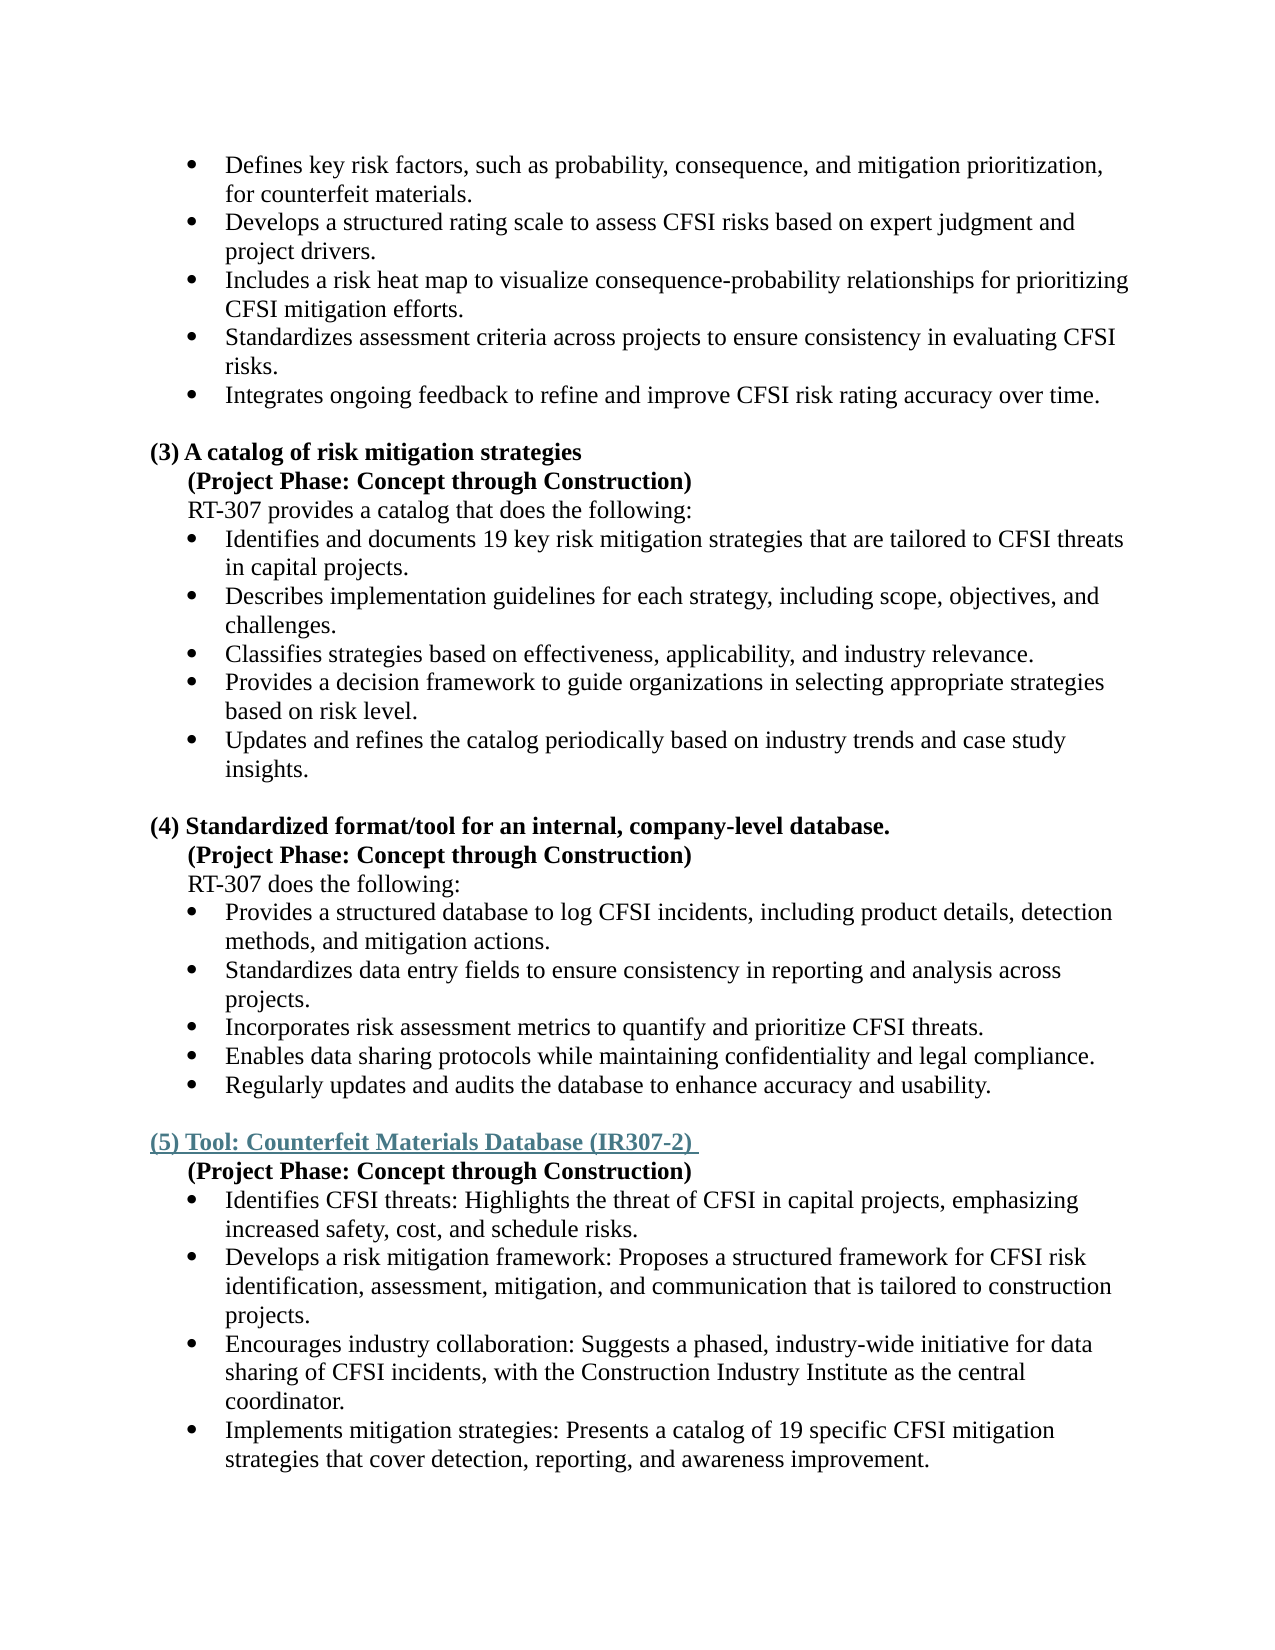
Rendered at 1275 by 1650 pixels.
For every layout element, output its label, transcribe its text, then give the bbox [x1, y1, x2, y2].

list Identifies CFSI threats: Highlights the threat of CFSI in capital projects, emphasizing increased safety, cost, and schedule risks. [187, 1185, 1134, 1242]
list Updates and refines the catalog periodically based on industry trends and case study insights. [187, 725, 1134, 782]
subtitle (3) A catalog of risk mitigation strategies [150, 437, 1134, 466]
subtitle (5) Tool: Counterfeit Materials Database (IR307-2) [150, 1127, 1134, 1156]
list Implements mitigation strategies: Presents a catalog of 19 specific CFSI mitigation strategies that cover detection, reporting, and awareness improvement. [187, 1415, 1134, 1472]
subtitle (Project Phase: Concept through Construction) [150, 840, 1134, 869]
text RT-307 provides a catalog that does the following: [150, 495, 1134, 524]
list Integrates ongoing feedback to refine and improve CFSI risk rating accuracy over time. [187, 380, 1134, 409]
list Classifies strategies based on effectiveness, applicability, and industry relevance. [187, 639, 1134, 667]
subtitle (Project Phase: Concept through Construction) [150, 1156, 1134, 1185]
list Enables data sharing protocols while maintaining confidentiality and legal compliance. [187, 1041, 1134, 1070]
list Encourages industry collaboration: Suggests a phased, industry-wide initiative for data sharing of CFSI incidents, with the Construction Industry Institute as the central coordinator. [187, 1329, 1134, 1415]
subtitle (Project Phase: Concept through Construction) [150, 466, 1134, 495]
text RT-307 does the following: [150, 869, 1134, 897]
list Incorporates risk assessment metrics to quantify and prioritize CFSI threats. [187, 1012, 1134, 1041]
list Develops a risk mitigation framework: Proposes a structured framework for CFSI risk identification, assessment, mitigation, and communication that is tailored to construction projects. [187, 1242, 1134, 1329]
list Provides a structured database to log CFSI incidents, including product details, detection methods, and mitigation actions. [187, 897, 1134, 955]
list Provides a decision framework to guide organizations in selecting appropriate strategies based on risk level. [187, 667, 1134, 725]
list Includes a risk heat map to visualize consequence-probability relationships for prioritizing CFSI mitigation efforts. [187, 265, 1134, 322]
list Identifies and documents 19 key risk mitigation strategies that are tailored to CFSI threats in capital projects. [187, 524, 1134, 581]
list Describes implementation guidelines for each strategy, including scope, objectives, and challenges. [187, 581, 1134, 639]
list Standardizes data entry fields to ensure consistency in reporting and analysis across projects. [187, 955, 1134, 1012]
subtitle (4) Standardized format/tool for an internal, company-level database. [150, 811, 1134, 840]
list Defines key risk factors, such as probability, consequence, and mitigation prioritization, for counterfeit materials. [187, 150, 1134, 207]
list Standardizes assessment criteria across projects to ensure consistency in evaluating CFSI risks. [187, 322, 1134, 380]
list Develops a structured rating scale to assess CFSI risks based on expert judgment and project drivers. [187, 207, 1134, 265]
list Regularly updates and audits the database to enhance accuracy and usability. [187, 1070, 1134, 1099]
